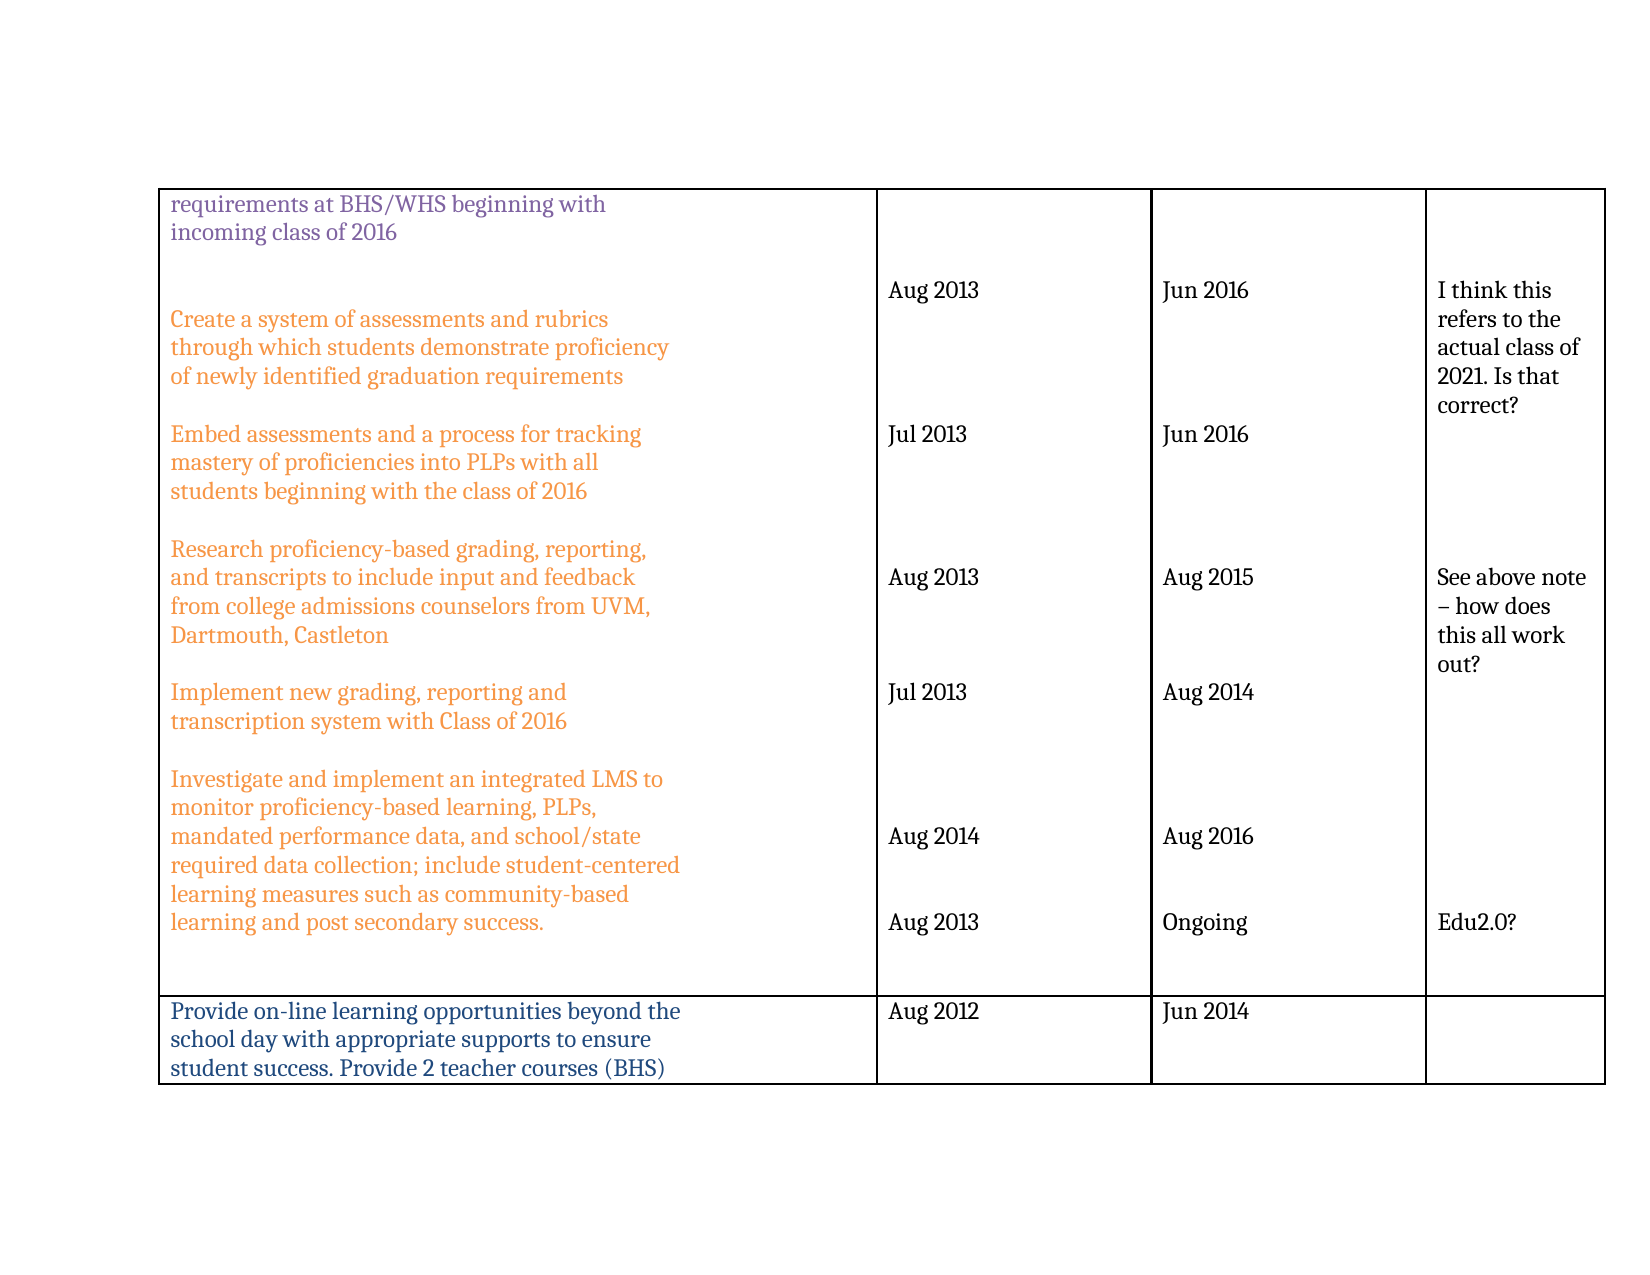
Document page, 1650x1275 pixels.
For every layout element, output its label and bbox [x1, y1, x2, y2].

table_cell [1153, 190, 1425, 994]
table_cell [1153, 997, 1425, 1083]
table_cell [1427, 190, 1604, 994]
table_cell [878, 190, 1150, 994]
table_cell [878, 997, 1150, 1083]
table_cell [1427, 997, 1604, 1083]
table_cell [160, 190, 876, 994]
table_cell [160, 997, 876, 1083]
